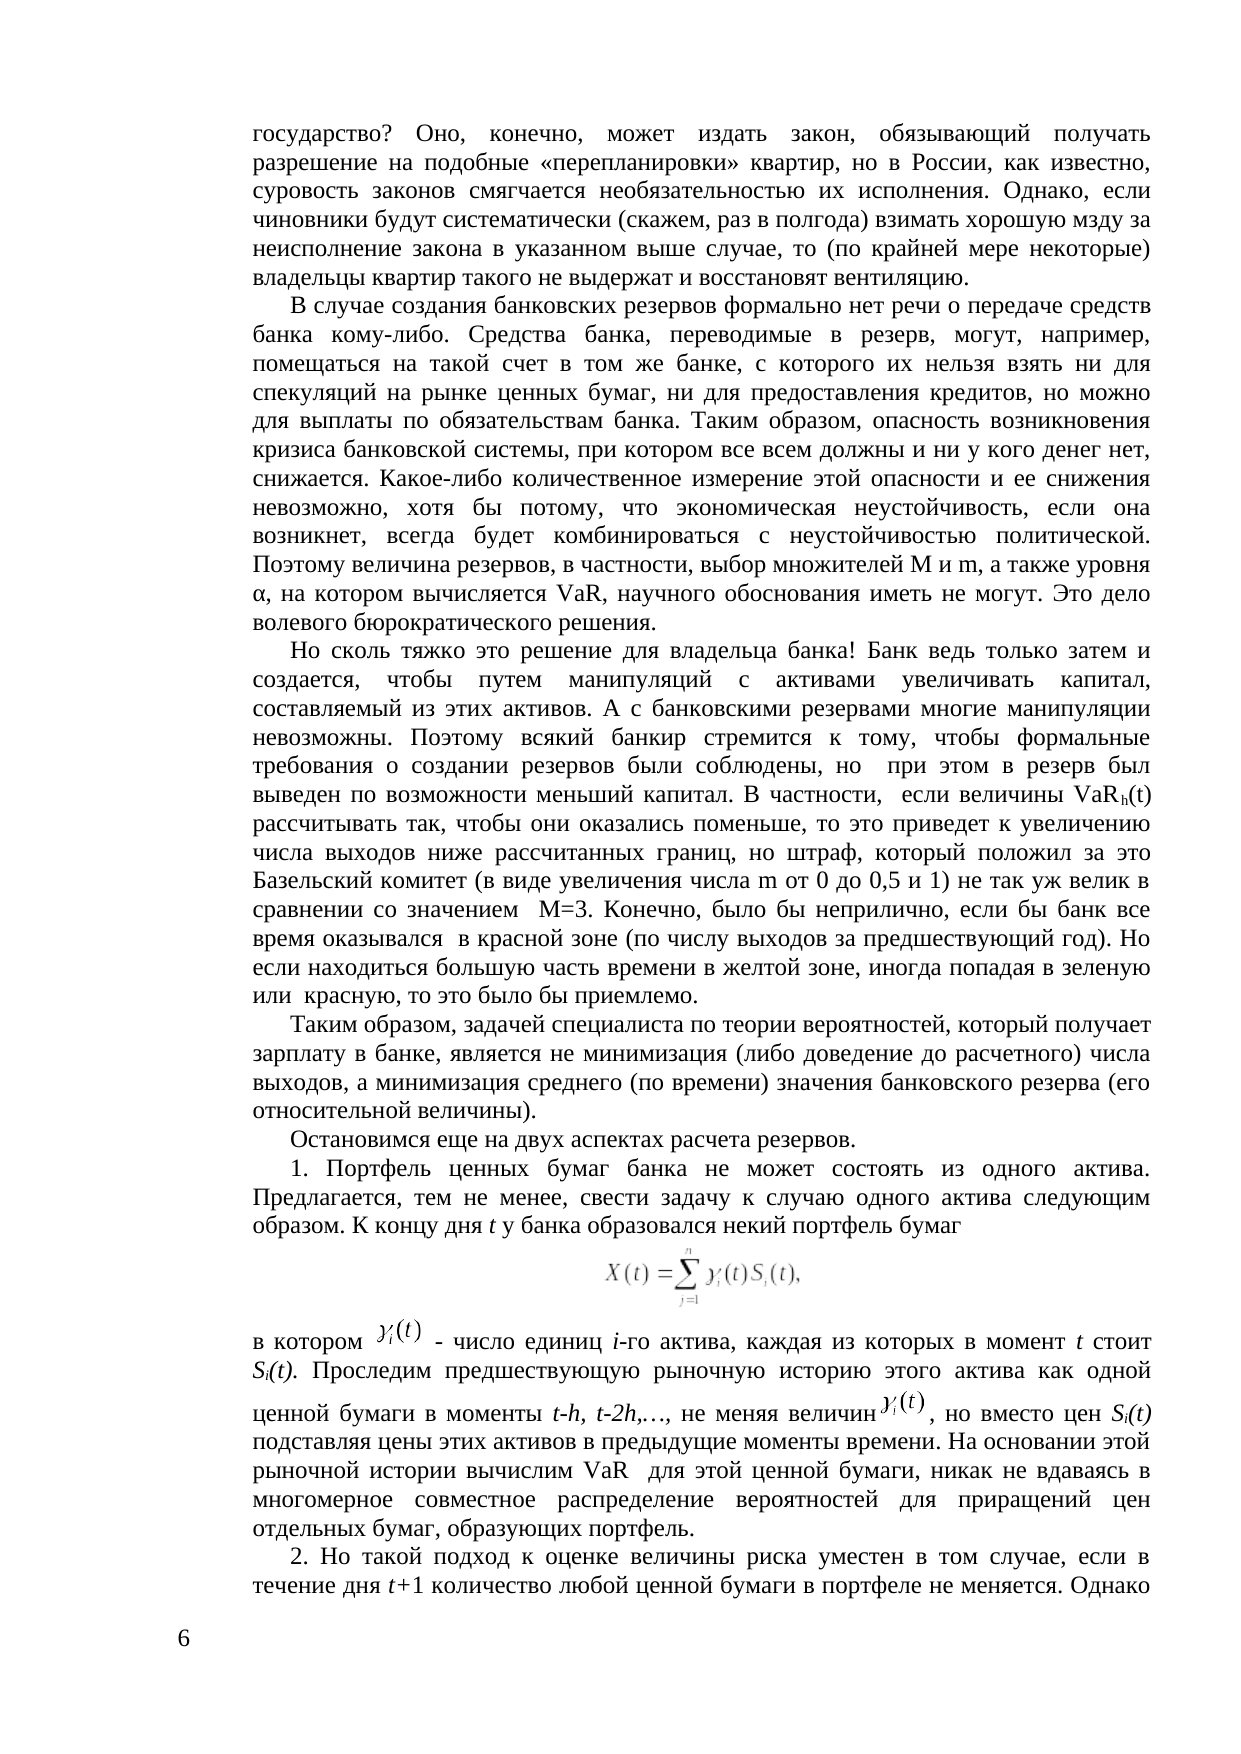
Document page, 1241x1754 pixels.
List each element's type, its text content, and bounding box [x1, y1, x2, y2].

text Но сколь тяжко это решение для владельца банка! Банк ведь только затем и создается, чтобы путем манипуляций с активами увеличивать капитал, составляемый из этих активов. А с банковскими резервами многие манипуляции невозможны. Поэтому всякий банкир стремится к тому, чтобы формальные требования о создании резервов были соблюдены, но при этом в резерв был выведен по возможности меньший капитал. В частности, если величины VaRh(t) рассчитывать так, чтобы они оказались поменьше, то это приведет к увеличению числа выходов ниже рассчитанных границ, но штраф, который положил за это Базельский комитет (в виде увеличения числа m от 0 до 0,5 и 1) не так уж велик в сравнении со значением М=3. Конечно, было бы неприлично, если бы банк все время оказывался в красной зоне (по числу выходов за предшествующий год). Но если находиться большую часть времени в желтой зоне, иногда попадая в зеленую или красную, то это было бы приемлемо. [252, 636, 1152, 1009]
text Таким образом, задачей специалиста по теории вероятностей, который получает зарплату в банке, является не минимизация (либо доведение до расчетного) числа выходов, а минимизация среднего (по времени) значения банковского резерва (его относительной величины). [252, 1009, 1152, 1124]
text В случае создания банковских резервов формально нет речи о передаче средств банка кому-либо. Средства банка, переводимые в резерв, могут, например, помещаться на такой счет в том же банке, с которого их нельзя взять ни для спекуляций на рынке ценных бумаг, ни для предоставления кредитов, но можно для выплаты по обязательствам банка. Таким образом, опасность возникновения кризиса банковской системы, при котором все всем должны и ни у кого денег нет, снижается. Какое-либо количественное измерение этой опасности и ее снижения невозможно, хотя бы потому, что экономическая неустойчивость, если она возникнет, всегда будет комбинироваться с неустойчивостью политической. Поэтому величина резервов, в частности, выбор множителей М и m, а также уровня α, на котором вычисляется VaR, научного обоснования иметь не могут. Это дело волевого бюрократического решения. [252, 291, 1152, 636]
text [252, 118, 1152, 291]
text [252, 1541, 1152, 1599]
text в котором - число единиц i-го актива, каждая из которых в момент t стоит Si(t). Проследим предшествующую рыночную историю этого актива как одной ценной бумаги в моменты t-h, t-2h,…, не меняя величин, но вместо цен Si(t) подставляя цены этих активов в предыдущие моменты времени. На основании этой рыночной истории вычислим VaR для этой ценной бумаги, никак не вдаваясь в многомерное совместное распределение вероятностей для приращений цен отдельных бумаг, образующих портфель. [252, 1312, 1152, 1541]
text 1. Портфель ценных бумаг банка не может состоять из одного актива. Предлагается, тем не менее, свести задачу к случаю одного актива следующим образом. К концу дня t у банка образовался некий портфель бумаг [252, 1153, 1152, 1239]
text Остановимся еще на двух аспектах расчета резервов. [252, 1124, 1152, 1153]
